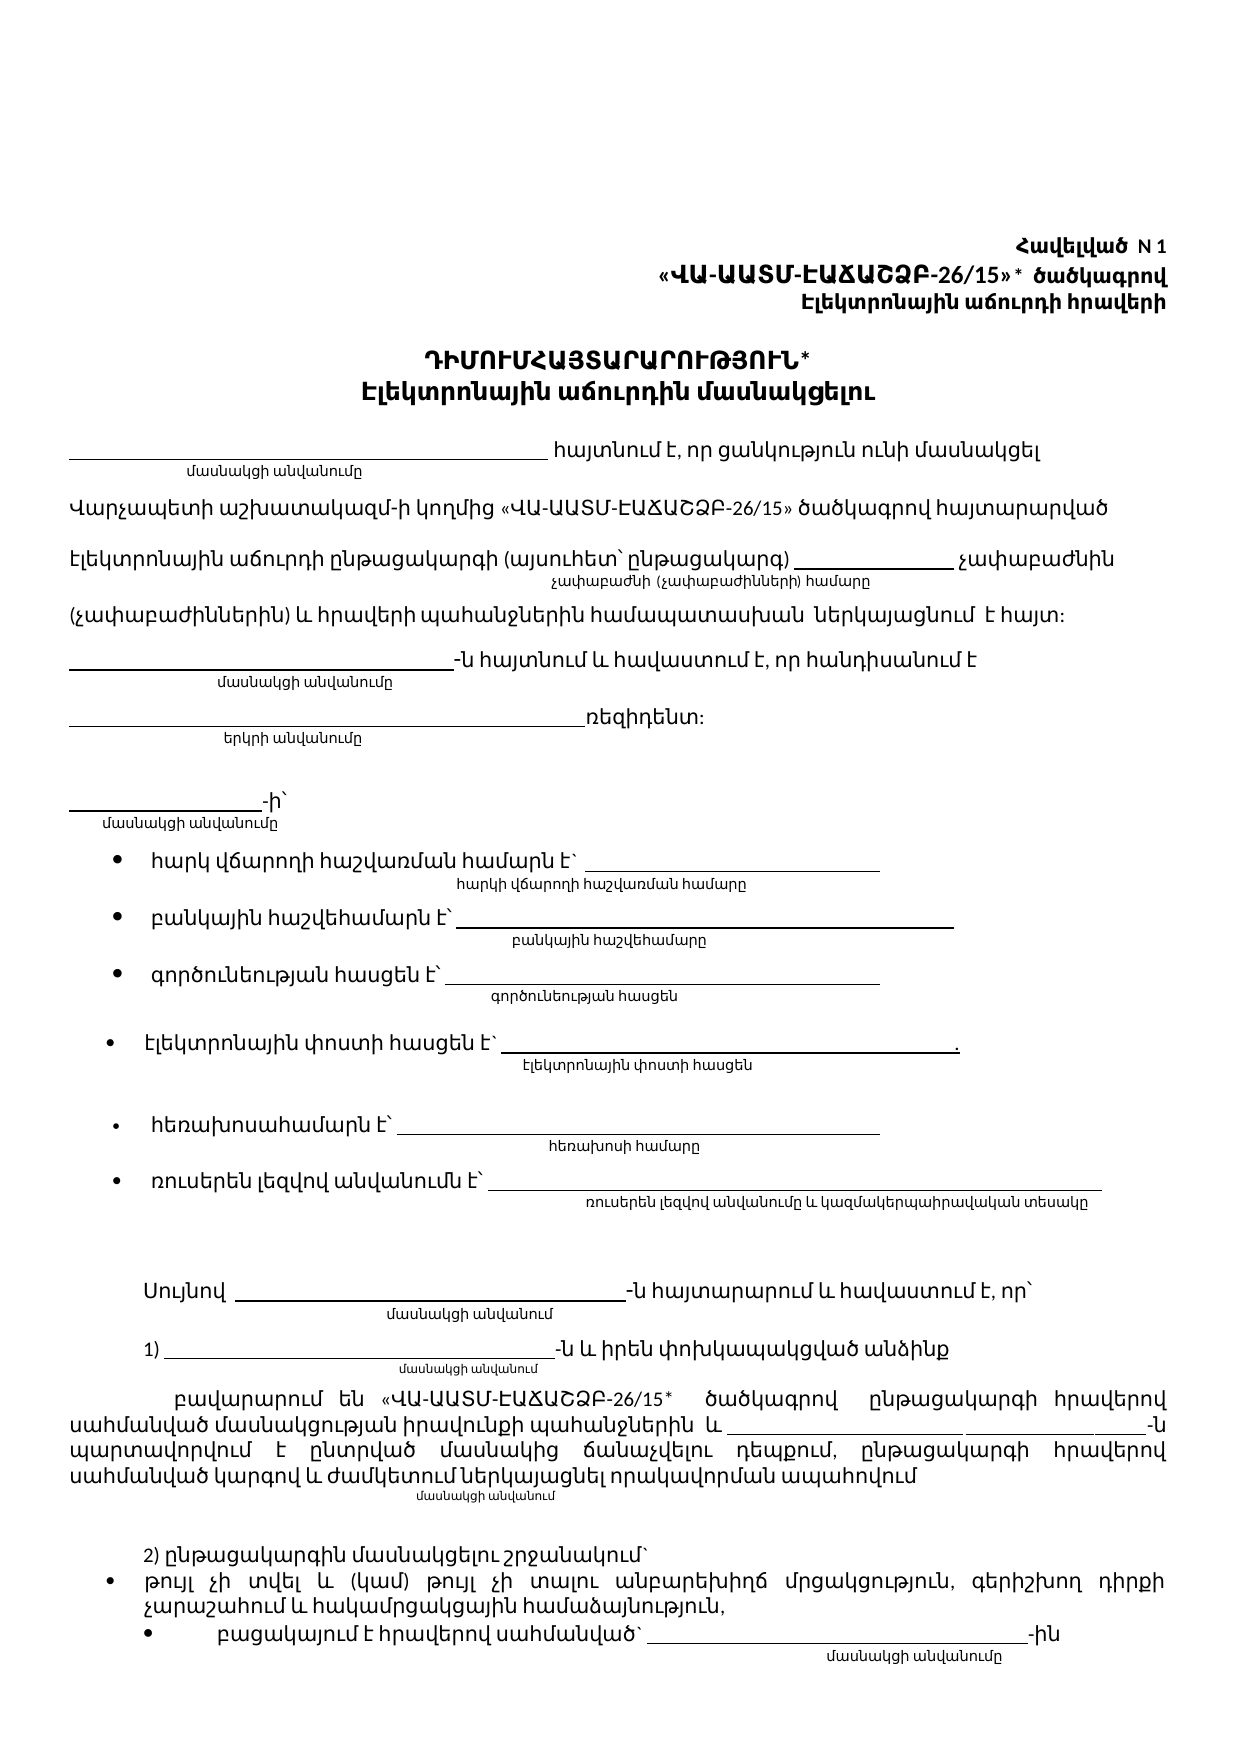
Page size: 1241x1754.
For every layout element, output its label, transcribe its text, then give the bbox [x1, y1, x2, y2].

text մասնակցի անվանում [69, 1305, 1167, 1336]
text 2) ընթացակարգին մասնակցելու շրջանակում` [69, 1542, 1167, 1568]
text բանկային հաշվեհամարը [438, 931, 1167, 962]
text Էլեկտրոնային աճուրդի հրավերի [69, 289, 1167, 315]
text մասնակցի անվանում [69, 1361, 1167, 1387]
text մասնակցի անվանումը [69, 462, 1167, 493]
text Հավելված N 1 [69, 233, 1167, 259]
text մասնակցի անվանումը [69, 814, 1167, 844]
list էլեկտրոնային փոստի հասցեն է` . [107, 1031, 1167, 1056]
subtitle Էլեկտրոնային աճուրդին մասնակցելու [69, 376, 1167, 406]
list ռուսերեն լեզվով անվանումն է՝ [113, 1168, 1167, 1193]
text երկրի անվանումը [69, 729, 1167, 760]
text Վարչապետի աշխատակազմ-ի կողմից «ՎԱ-ԱԱՏՄ-ԷԱՃԱՇՁԲ-26/15» ծածկագրով հայտարարված [69, 493, 1167, 521]
text Սույնով -ն հայտարարում և հավաստում է, որ՝ [69, 1275, 1167, 1305]
list թույլ չի տվել և (կամ) թույլ չի տալու անբարեխիղճ մրցակցություն, գերիշխող դիրքի չարաշահում և հակամրցակցային համաձայնություն, [107, 1568, 1167, 1619]
list բանկային հաշվեհամարն է՝ [113, 906, 1167, 931]
text հայտնում է, որ ցանկություն ունի մասնակցել [69, 437, 1167, 462]
text -ն հայտնում և հավաստում է, որ հանդիսանում է [69, 643, 1167, 673]
list հարկ վճարողի հաշվառման համարն է` [113, 844, 1167, 875]
text -ի՝ [69, 789, 1167, 814]
text էլեկտրոնային աճուրդի ընթացակարգի (այսուհետ՝ ընթացակարգ) չափաբաժնին [69, 546, 1167, 572]
list հեռախոսահամարն է՝ [113, 1112, 1167, 1137]
text բավարարում են «ՎԱ-ԱԱՏՄ-ԷԱՃԱՇՁԲ-26/15* ծածկագրով ընթացակարգի հրավերով սահմանված մասնակցության իրավունքի պահանջներին և -ն պարտավորվում է ընտրված մասնակից ճանաչվելու դեպքում, ընթացակարգի հրավերով սահմանված կարգով և ժամկետում ներկայացնել որակավորման ապահովում [69, 1387, 1167, 1488]
text հեռախոսի համարը [438, 1137, 1167, 1168]
text չափաբաժնի (չափաբաժինների) համարը [69, 572, 1167, 602]
text գործունեության հասցեն [69, 987, 1167, 1018]
text ռուսերեն լեզվով անվանումը և կազմակերպաիրավական տեսակը [512, 1193, 1167, 1224]
text մասնակցի անվանում [69, 1488, 1167, 1514]
list բացակայում է հրավերով սահմանված` -ին [69, 1619, 1167, 1647]
text մասնակցի անվանումը [69, 673, 1167, 704]
text «ՎԱ-ԱԱՏՄ-ԷԱՃԱՇՁԲ-26/15»* ծածկագրով [69, 259, 1167, 289]
text մասնակցի անվանումը [69, 1647, 1167, 1677]
text հարկի վճարողի հաշվառման համարը [69, 875, 1167, 906]
text (չափաբաժիններին) և հրավերի պահանջներին համապատասխան ներկայացնում է հայտ: [69, 602, 1167, 628]
text 1) -ն և իրեն փոխկապակցված անձինք [69, 1336, 1167, 1361]
list գործունեության հասցեն է՝ [113, 962, 1167, 987]
text ԴԻՄՈՒՄՀԱՅՏԱՐԱՐՈՒԹՅՈՒՆ* [69, 345, 1167, 376]
text էլեկտրոնային փոստի հասցեն [69, 1056, 1167, 1087]
text ռեզիդենտ: [69, 704, 1167, 729]
